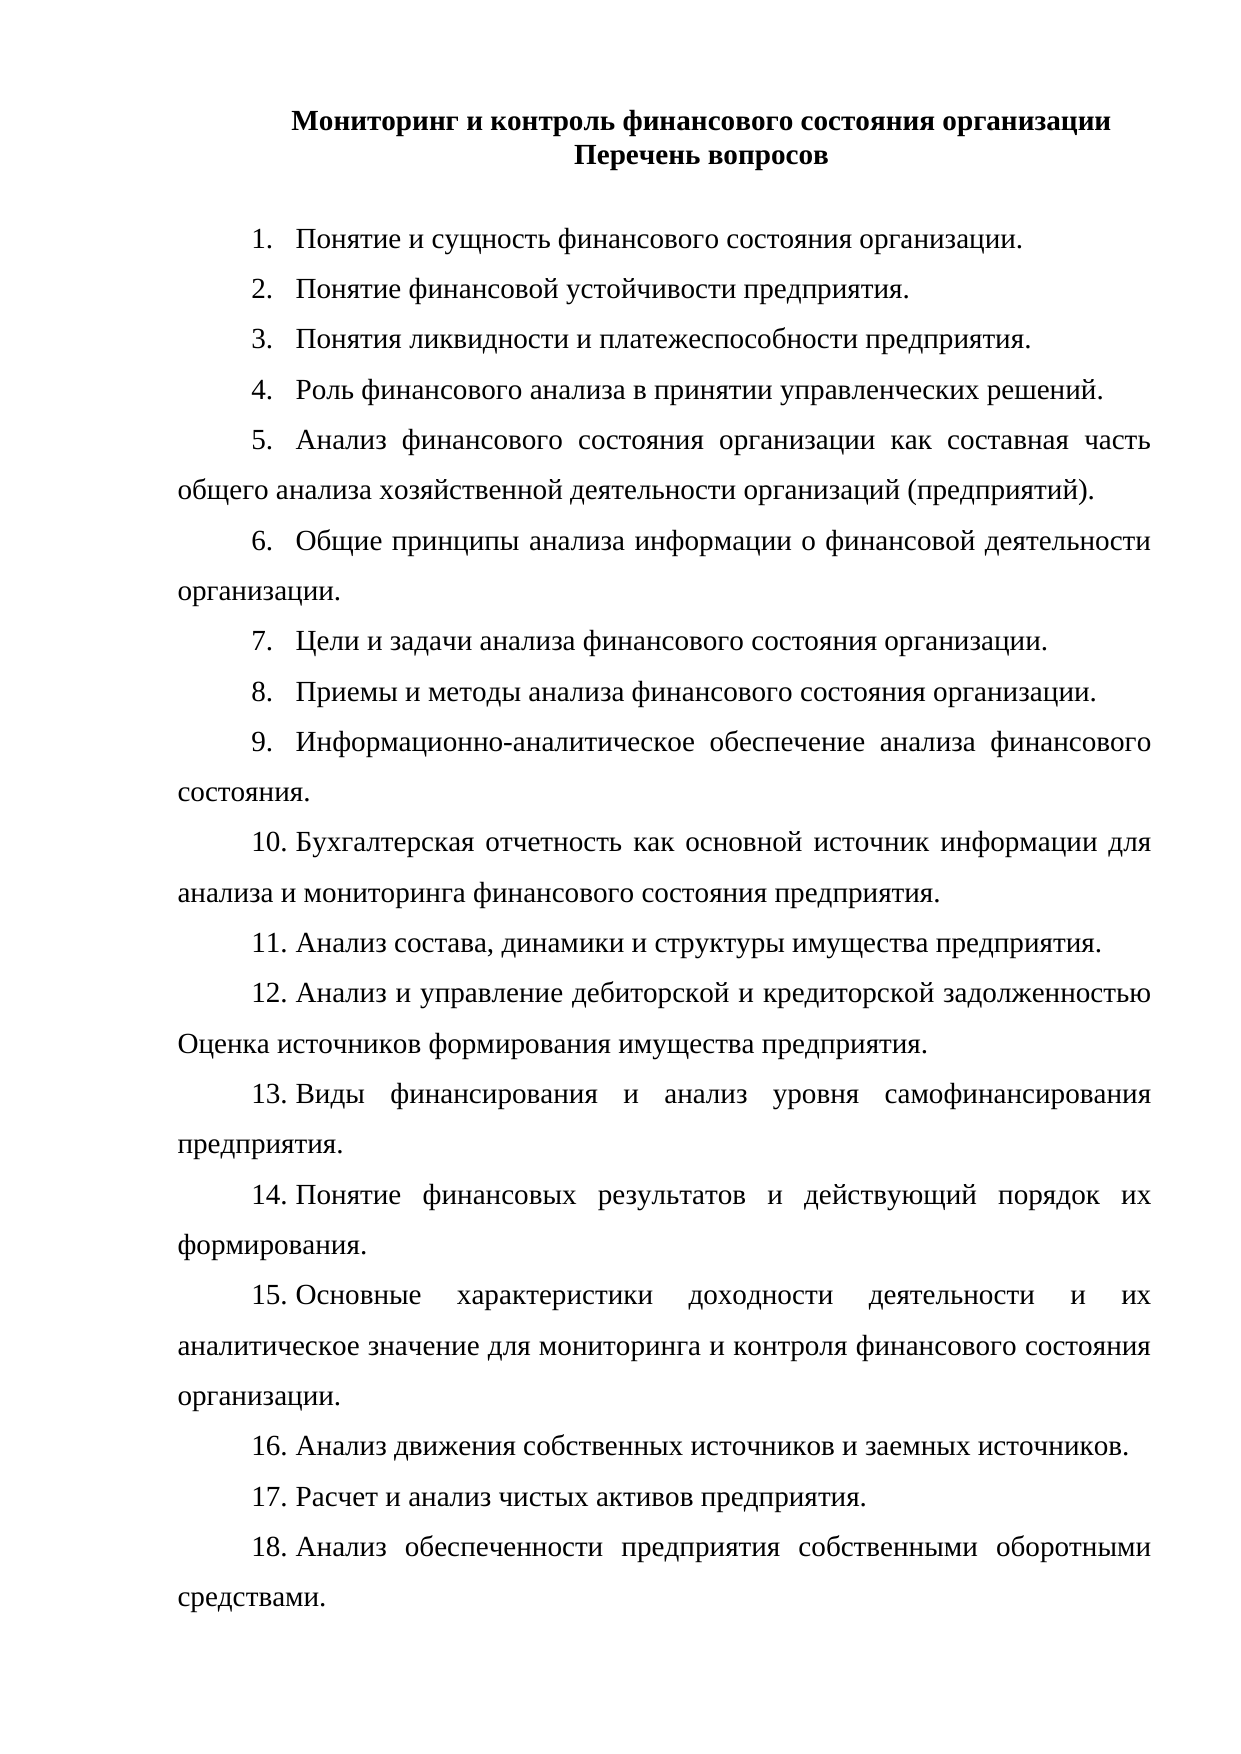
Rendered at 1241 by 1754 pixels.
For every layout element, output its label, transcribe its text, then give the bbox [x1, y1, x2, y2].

list Роль финансового анализа в принятии управленческих решений. [177, 372, 1152, 405]
list Основные характеристики доходности деятельности и их аналитическое значение для мониторинга и контроля финансового состояния организации. [177, 1277, 1152, 1412]
list Цели и задачи анализа финансового состояния организации. [177, 623, 1152, 657]
list Общие принципы анализа информации о финансовой деятельности организации. [177, 523, 1152, 607]
list Анализ финансового состояния организации как составная часть общего анализа хозяйственной деятельности организаций (предприятий). [177, 422, 1152, 506]
list Анализ и управление дебиторской и кредиторской задолженностью Оценка источников формирования имущества предприятия. [177, 976, 1152, 1059]
list Бухгалтерская отчетность как основной источник информации для анализа и мониторинга финансового состояния предприятия. [177, 824, 1152, 908]
list Понятия ликвидности и платежеспособности предприятия. [177, 321, 1152, 355]
list Понятие и сущность финансового состояния организации. [177, 221, 1152, 254]
text Перечень вопросов [177, 137, 1152, 171]
list Информационно-аналитическое обеспечение анализа финансового состояния. [177, 724, 1152, 808]
list Понятие финансовой устойчивости предприятия. [177, 271, 1152, 305]
text Мониторинг и контроль финансового состояния организации [177, 103, 1152, 137]
list Виды финансирования и анализ уровня самофинансирования предприятия. [177, 1076, 1152, 1160]
list Анализ обеспеченности предприятия собственными оборотными средствами. [177, 1529, 1152, 1613]
list Приемы и методы анализа финансового состояния организации. [177, 674, 1152, 707]
list Понятие финансовых результатов и действующий порядок их формирования. [177, 1177, 1152, 1261]
list Анализ движения собственных источников и заемных источников. [177, 1428, 1152, 1462]
list Анализ состава, динамики и структуры имущества предприятия. [177, 925, 1152, 959]
list Расчет и анализ чистых активов предприятия. [177, 1479, 1152, 1512]
